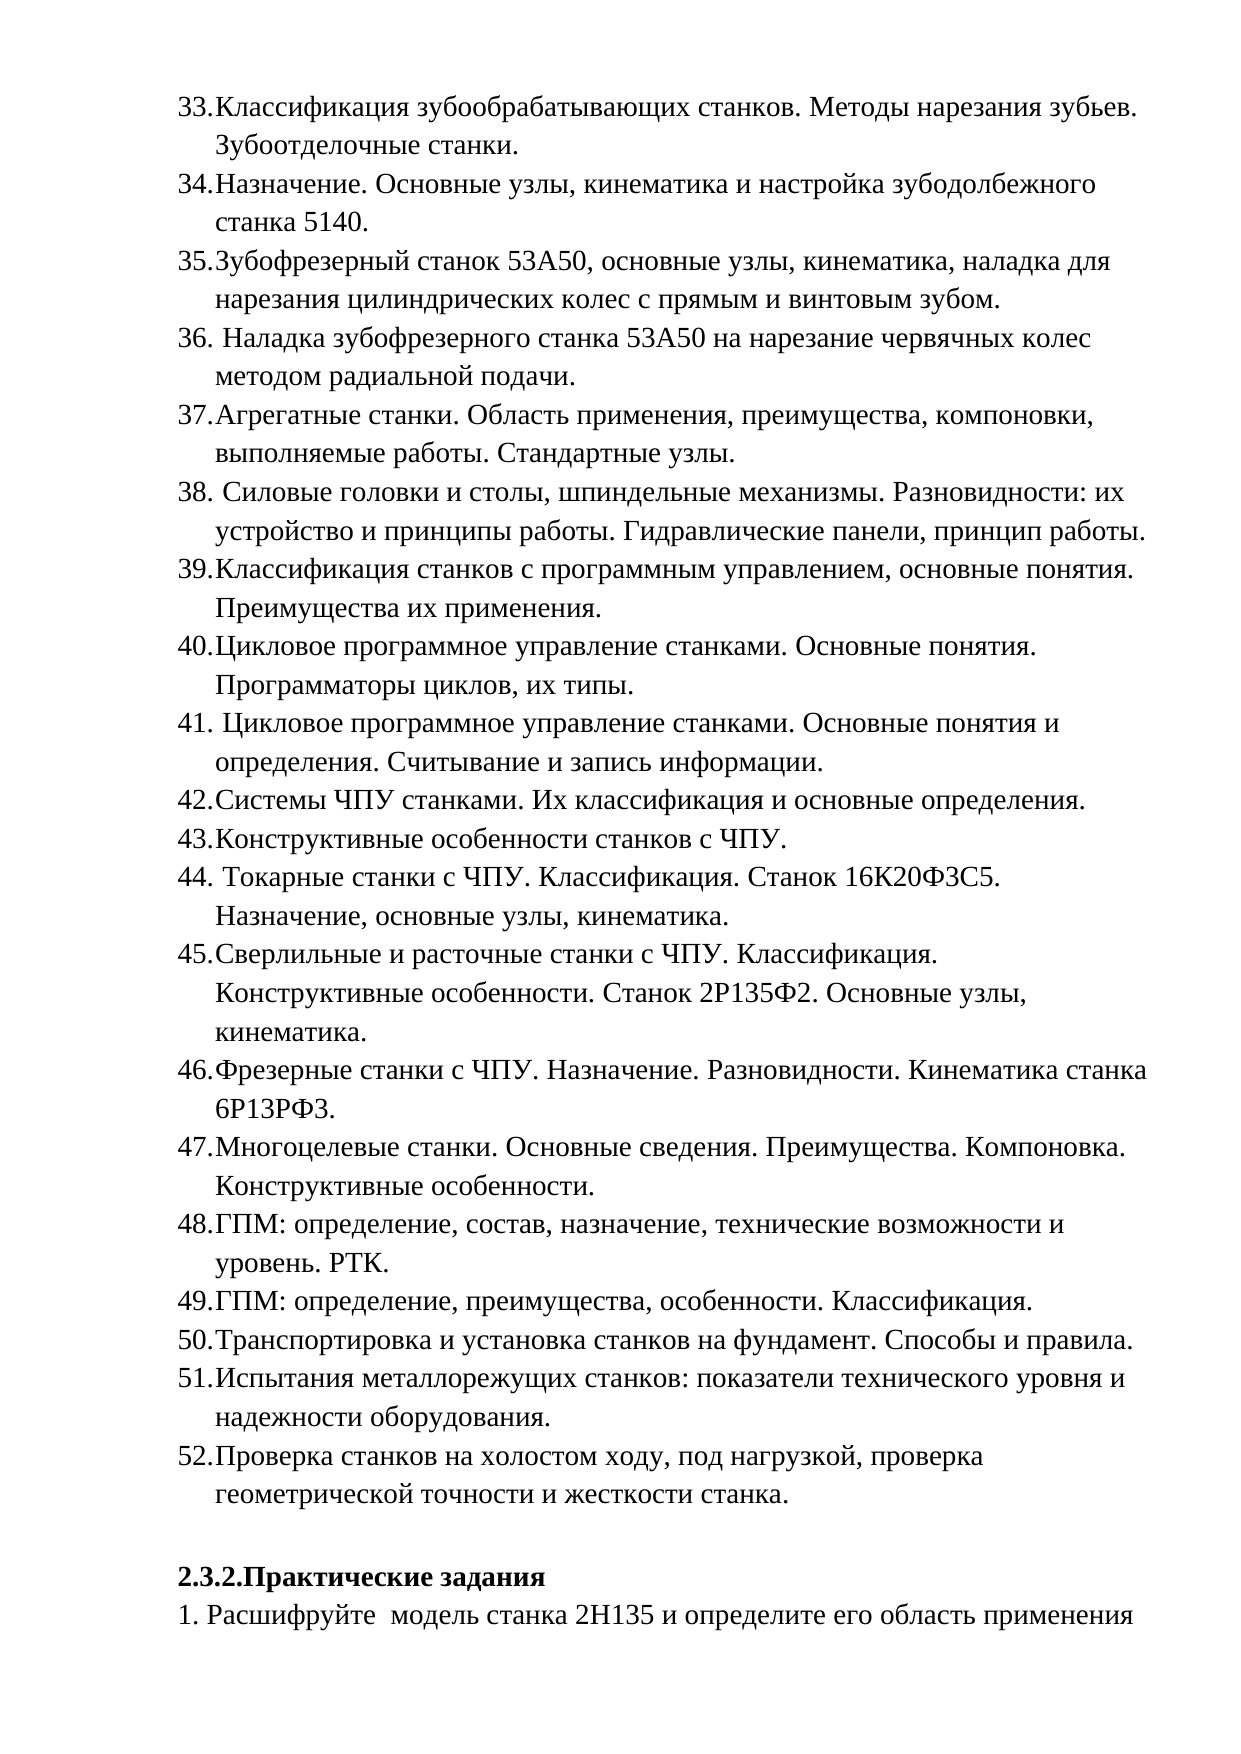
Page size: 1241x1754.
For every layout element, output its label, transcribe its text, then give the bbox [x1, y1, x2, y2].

list Назначение. Основные узлы, кинематика и настройка зубодолбежного станка 5140. [177, 166, 1152, 238]
list Классификация зубообрабатывающих станков. Методы нарезания зубьев. Зубоотделочные станки. [177, 89, 1152, 161]
list Силовые головки и столы, шпиндельные механизмы. Разновидности: их устройство и принципы работы. Гидравлические панели, принцип работы. [177, 474, 1152, 546]
list Системы ЧПУ станками. Их классификация и основные определения. [177, 782, 1152, 816]
list Наладка зубофрезерного станка 53А50 на нарезание червячных колес методом радиальной подачи. [177, 320, 1152, 392]
list Проверка станков на холостом ходу, под нагрузкой, проверка геометрической точности и жесткости станка. [177, 1438, 1152, 1510]
list Конструктивные особенности станков с ЧПУ. [177, 821, 1152, 854]
list Токарные станки с ЧПУ. Классификация. Станок 16К20Ф3С5. Назначение, основные узлы, кинематика. [177, 859, 1152, 932]
text 2.3.2.Практические задания [177, 1559, 1152, 1592]
list Фрезерные станки с ЧПУ. Назначение. Разновидности. Кинематика станка 6Р13РФ3. [177, 1052, 1152, 1124]
list Цикловое программное управление станками. Основные понятия и определения. Считывание и запись информации. [177, 705, 1152, 777]
list ГПМ: определение, состав, назначение, технические возможности и уровень. РТК. [177, 1206, 1152, 1278]
list Агрегатные станки. Область применения, преимущества, компоновки, выполняемые работы. Стандартные узлы. [177, 397, 1152, 469]
list Цикловое программное управление станками. Основные понятия. Программаторы циклов, их типы. [177, 628, 1152, 700]
list Зубофрезерный станок 53А50, основные узлы, кинематика, наладка для нарезания цилиндрических колес с прямым и винтовым зубом. [177, 243, 1152, 315]
list Транспортировка и установка станков на фундамент. Способы и правила. [177, 1322, 1152, 1356]
text 1. Расшифруйте модель станка 2Н135 и определите его область применения [177, 1597, 1152, 1631]
list ГПМ: определение, преимущества, особенности. Классификация. [177, 1283, 1152, 1317]
list Испытания металлорежущих станков: показатели технического уровня и надежности оборудования. [177, 1361, 1152, 1433]
list Многоцелевые станки. Основные сведения. Преимущества. Компоновка. Конструктивные особенности. [177, 1129, 1152, 1201]
list Классификация станков с программным управлением, основные понятия. Преимущества их применения. [177, 551, 1152, 623]
list Сверлильные и расточные станки с ЧПУ. Классификация. Конструктивные особенности. Станок 2Р135Ф2. Основные узлы, кинематика. [177, 937, 1152, 1047]
